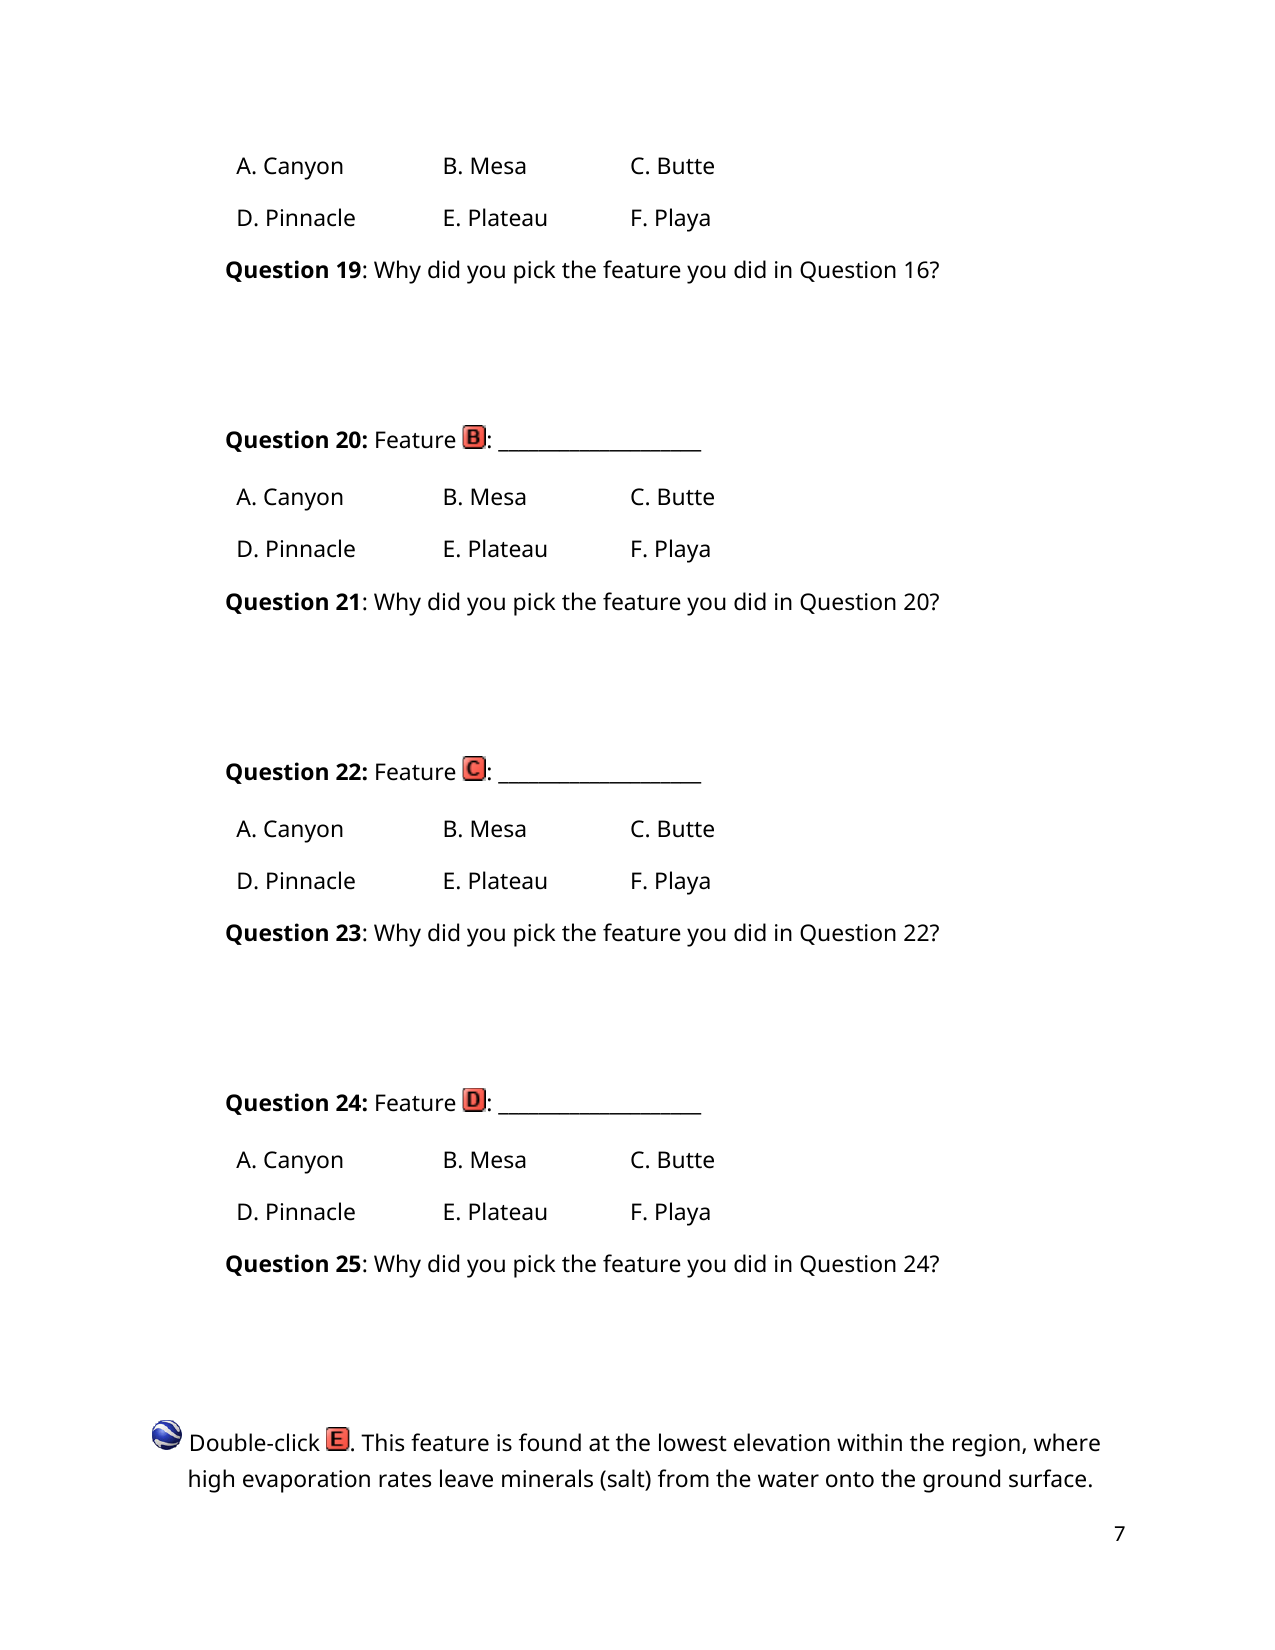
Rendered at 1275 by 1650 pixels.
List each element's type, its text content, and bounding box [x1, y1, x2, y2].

table_header B. Mesa [431, 1144, 619, 1196]
table_header C. Butte [619, 481, 872, 533]
table_header A. Canyon [225, 1144, 431, 1196]
text Question 20: Feature : ____________________ [225, 424, 1125, 456]
text Question 19: Why did you pick the feature you did in Question 16? [225, 254, 1125, 285]
picture [462, 1088, 486, 1112]
table_header A. Canyon [225, 150, 431, 202]
text Double-click . This feature is found at the lowest elevation within the region, where high evaporation rates leave minerals (salt) from the water onto the ground surface. [150, 1418, 1125, 1494]
table_cell F. Playa [619, 865, 872, 917]
text Question 25: Why did you pick the feature you did in Question 24? [225, 1248, 1125, 1279]
table_header C. Butte [619, 1144, 872, 1196]
table_cell D. Pinnacle [225, 533, 431, 585]
table_cell E. Plateau [431, 202, 619, 254]
table_cell E. Plateau [431, 533, 619, 585]
table_cell E. Plateau [431, 865, 619, 917]
text Question 24: Feature : ____________________ [225, 1087, 1125, 1118]
text Question 21: Why did you pick the feature you did in Question 20? [225, 585, 1125, 617]
table_header C. Butte [619, 150, 872, 202]
table_cell D. Pinnacle [225, 1196, 431, 1248]
table_header B. Mesa [431, 150, 619, 202]
table_header A. Canyon [225, 813, 431, 864]
table_header B. Mesa [431, 813, 619, 864]
picture [150, 1418, 183, 1451]
table_cell D. Pinnacle [225, 865, 431, 917]
table_cell F. Playa [619, 533, 872, 585]
text Question 22: Feature : ____________________ [225, 756, 1125, 787]
table_header A. Canyon [225, 481, 431, 533]
table_header B. Mesa [431, 481, 619, 533]
picture [462, 756, 486, 781]
picture [326, 1427, 350, 1451]
picture [462, 425, 486, 449]
table_cell D. Pinnacle [225, 202, 431, 254]
text Question 23: Why did you pick the feature you did in Question 22? [225, 917, 1125, 948]
table_cell F. Playa [619, 202, 872, 254]
table_cell F. Playa [619, 1196, 872, 1248]
table_header C. Butte [619, 813, 872, 864]
table_cell E. Plateau [431, 1196, 619, 1248]
